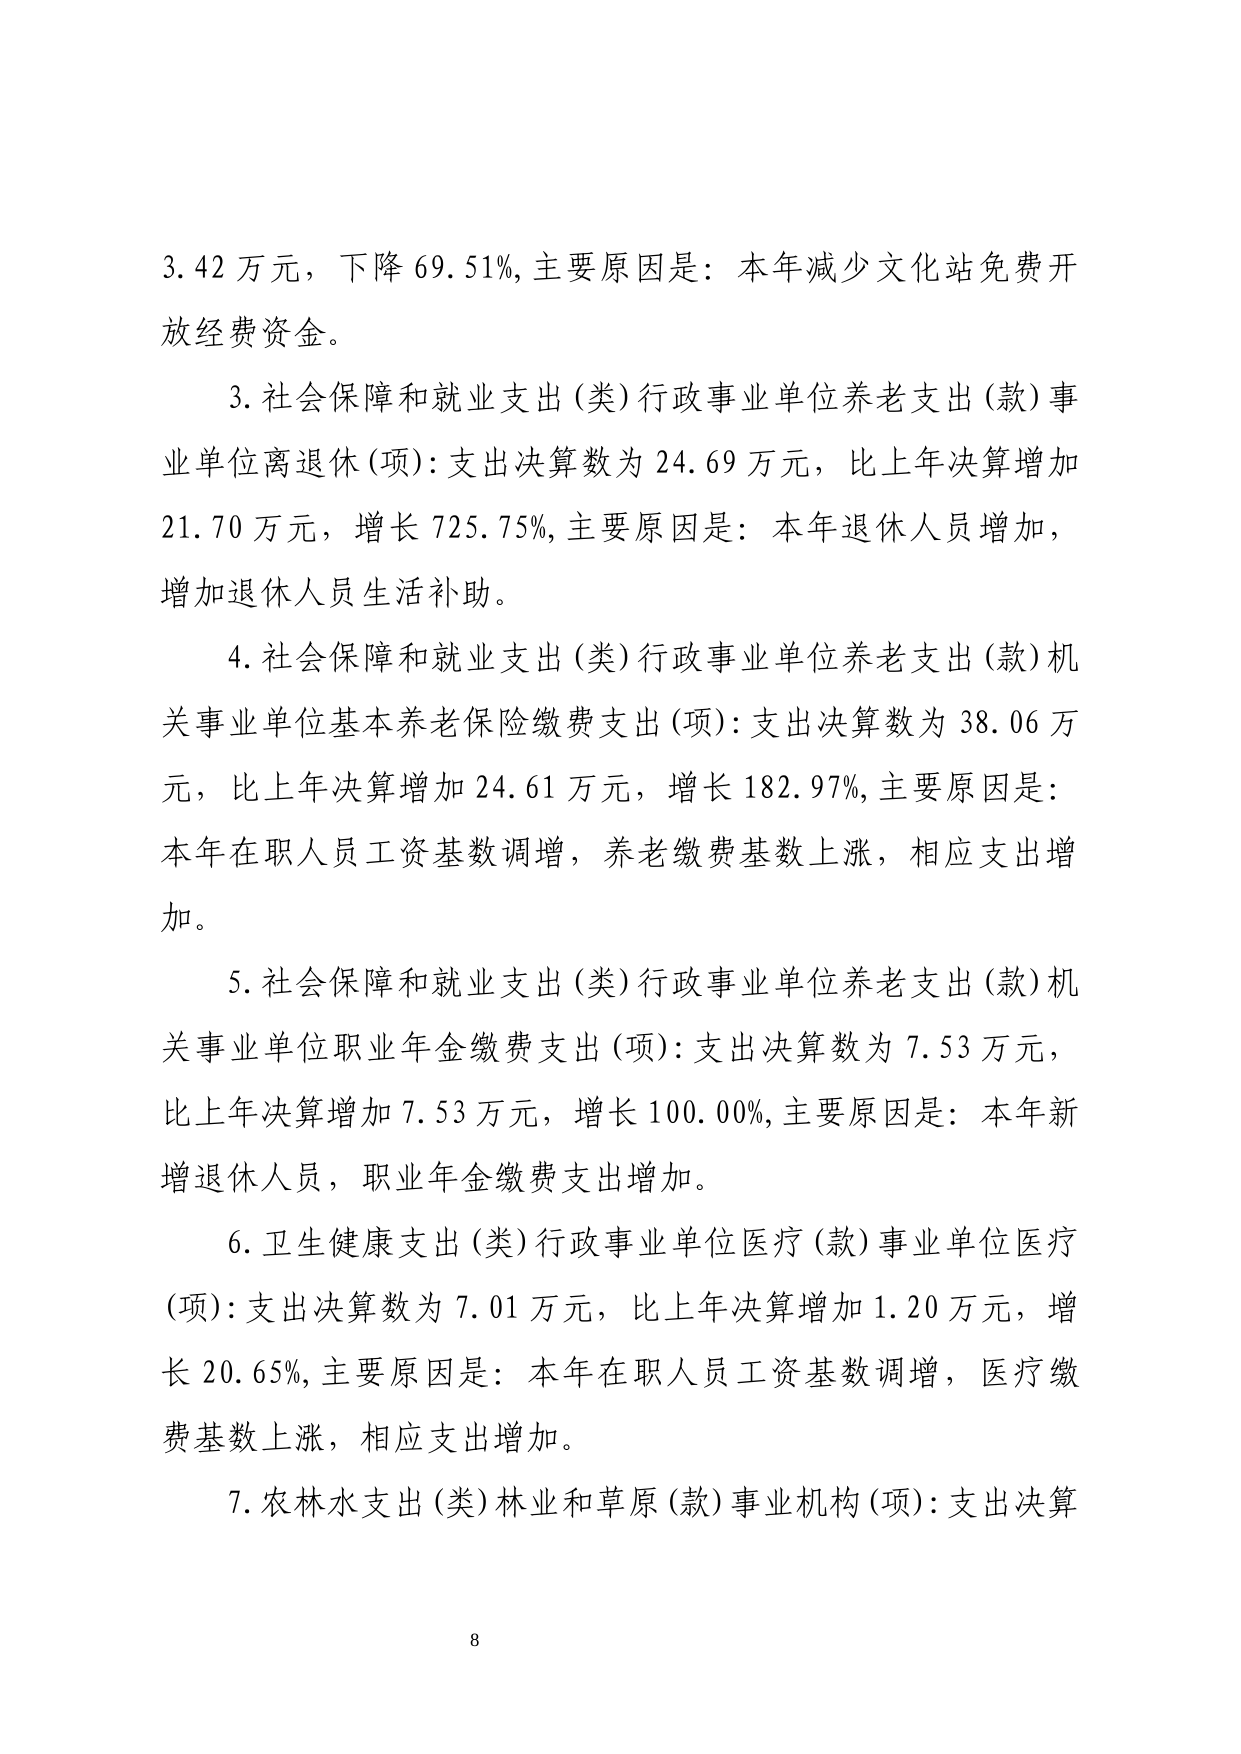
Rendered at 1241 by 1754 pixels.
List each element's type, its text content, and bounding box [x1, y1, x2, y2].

text 6.卫生健康支出(类)行政事业单位医疗(款)事业单位医疗(项):支出决算数为7.01万元，比上年决算增加1.20万元，增长20.65%,主要原因是：本年在职人员工资基数调增，医疗缴费基数上涨，相应支出增加。 [159, 1208, 1081, 1468]
text 3.社会保障和就业支出(类)行政事业单位养老支出(款)事业单位离退休(项):支出决算数为24.69万元，比上年决算增加21.70万元，增长725.75%,主要原因是：本年退休人员增加，增加退休人员生活补助。 [159, 363, 1081, 623]
text 5.社会保障和就业支出(类)行政事业单位养老支出(款)机关事业单位职业年金缴费支出(项):支出决算数为7.53万元，比上年决算增加7.53万元，增长100.00%,主要原因是：本年新增退休人员，职业年金缴费支出增加。 [159, 948, 1081, 1208]
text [159, 233, 1081, 363]
text 4.社会保障和就业支出(类)行政事业单位养老支出(款)机关事业单位基本养老保险缴费支出(项):支出决算数为38.06万元，比上年决算增加24.61万元，增长182.97%,主要原因是：本年在职人员工资基数调增，养老缴费基数上涨，相应支出增加。 [159, 623, 1081, 948]
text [159, 1468, 1081, 1533]
